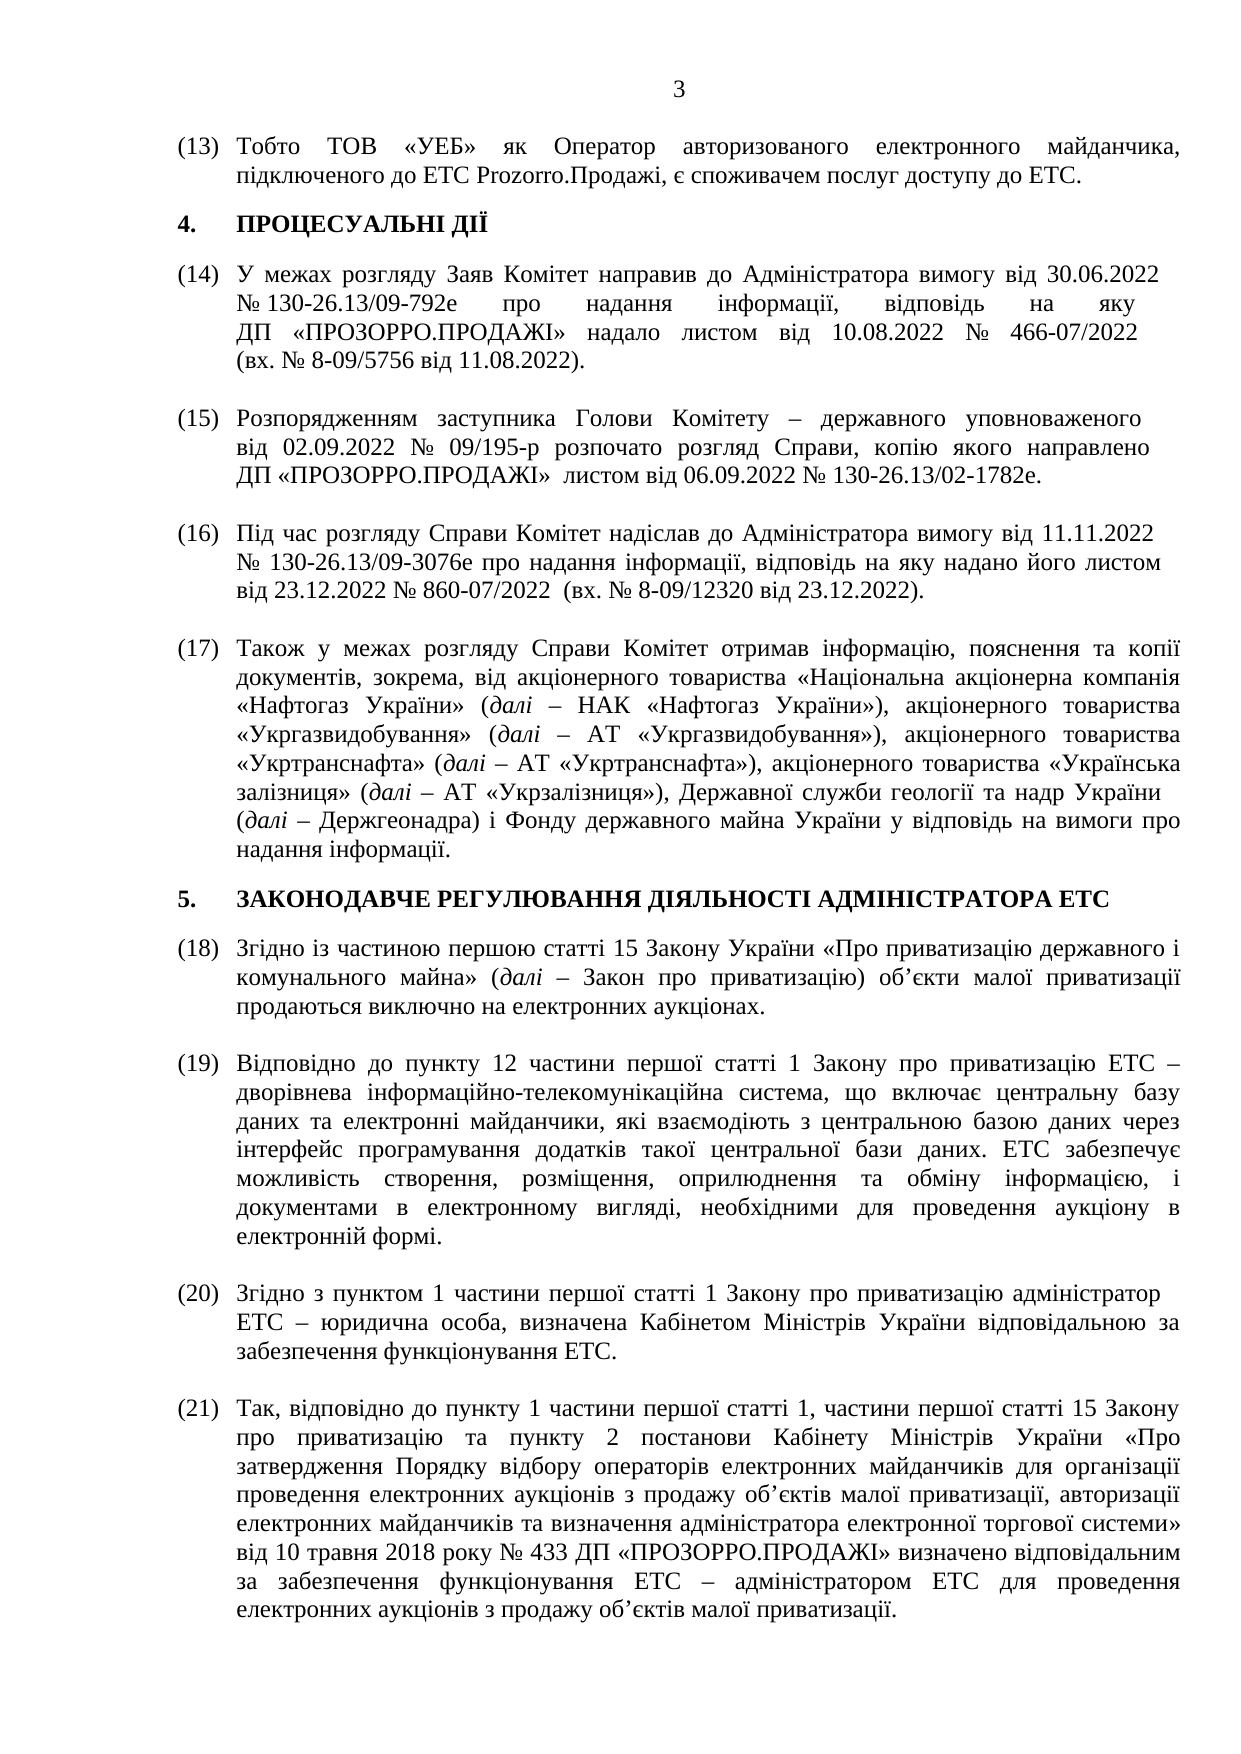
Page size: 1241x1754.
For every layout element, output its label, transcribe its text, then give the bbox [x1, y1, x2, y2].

list Також у межах розгляду Справи Комітет отримав інформацію, пояснення та копії документів, зокрема, від акціонерного товариства «Національна акціонерна компанія «Нафтогаз України» (далі – НАК «Нафтогаз України»), акціонерного товариства «Укргазвидобування» (далі – АТ «Укргазвидобування»), акціонерного товариства «Укртранснафта» (далі – АТ «Укртранснафта»), акціонерного товариства «Українська залізниця» (далі – АТ «Укрзалізниця»), Державної служби геології та надр України (далі – Держгеонадра) і Фонду державного майна України у відповідь на вимоги про надання інформації. [177, 633, 1181, 863]
list ЗАКОНОДАВЧЕ РЕГУЛЮВАННЯ ДІЯЛЬНОСТІ АДМІНІСТРАТОРА ЕТС [177, 884, 1181, 912]
list Згідно з пунктом 1 частини першої статті 1 Закону про приватизацію адміністратор ЕТС – юридична особа, визначена Кабінетом Міністрів України відповідальною за забезпечення функціонування ЕТС. [177, 1278, 1181, 1364]
list Розпорядженням заступника Голови Комітету – державного уповноваженого від 02.09.2022 № 09/195-р розпочато розгляд Справи, копію якого направлено ДП «ПРОЗОРРО.ПРОДАЖІ» листом від 06.09.2022 № 130-26.13/02-1782е. [177, 403, 1181, 489]
list ПРОЦЕСУАЛЬНІ ДІЇ [177, 209, 1181, 238]
list Тобто ТОВ «УЕБ» як Оператор авторизованого електронного майданчика, підключеного до ЕТС Prozorro.Продажі, є споживачем послуг доступу до ЕТС. [177, 131, 1181, 189]
list Так, відповідно до пункту 1 частини першої статті 1, частини першої статті 15 Закону про приватизацію та пункту 2 постанови Кабінету Міністрів України «Про затвердження Порядку відбору операторів електронних майданчиків для організації проведення електронних аукціонів з продажу об’єктів малої приватизації, авторизації електронних майданчиків та визначення адміністратора електронної торгової системи» від 10 травня 2018 року № 433 ДП «ПРОЗОРРО.ПРОДАЖІ» визначено відповідальним за забезпечення функціонування ЕТС – адміністратором ЕТС для проведення електронних аукціонів з продажу об’єктів малої приватизації. [177, 1393, 1181, 1623]
list Відповідно до пункту 12 частини першої статті 1 Закону про приватизацію ЕТС – дворівнева інформаційно-телекомунікаційна система, що включає центральну базу даних та електронні майданчики, які взаємодіють з центральною базою даних через інтерфейс програмування додатків такої центральної бази даних. ЕТС забезпечує можливість створення, розміщення, оприлюднення та обміну інформацією, і документами в електронному вигляді, необхідними для проведення аукціону в електронній формі. [177, 1048, 1181, 1249]
list Згідно із частиною першою статті 15 Закону України «Про приватизацію державного і комунального майна» (далі – Закон про приватизацію) об’єкти малої приватизації продаються виключно на електронних аукціонах. [177, 933, 1181, 1019]
list У межах розгляду Заяв Комітет направив до Адміністратора вимогу від 30.06.2022 № 130-26.13/09-792е про надання інформації, відповідь на яку ДП «ПРОЗОРРО.ПРОДАЖІ» надало листом від 10.08.2022 № 466-07/2022 (вх. № 8-09/5756 від 11.08.2022). [177, 259, 1181, 374]
list Під час розгляду Справи Комітет надіслав до Адміністратора вимогу від 11.11.2022 № 130-26.13/09-3076е про надання інформації, відповідь на яку надано його листом від 23.12.2022 № 860-07/2022 (вх. № 8-09/12320 від 23.12.2022). [177, 518, 1181, 604]
